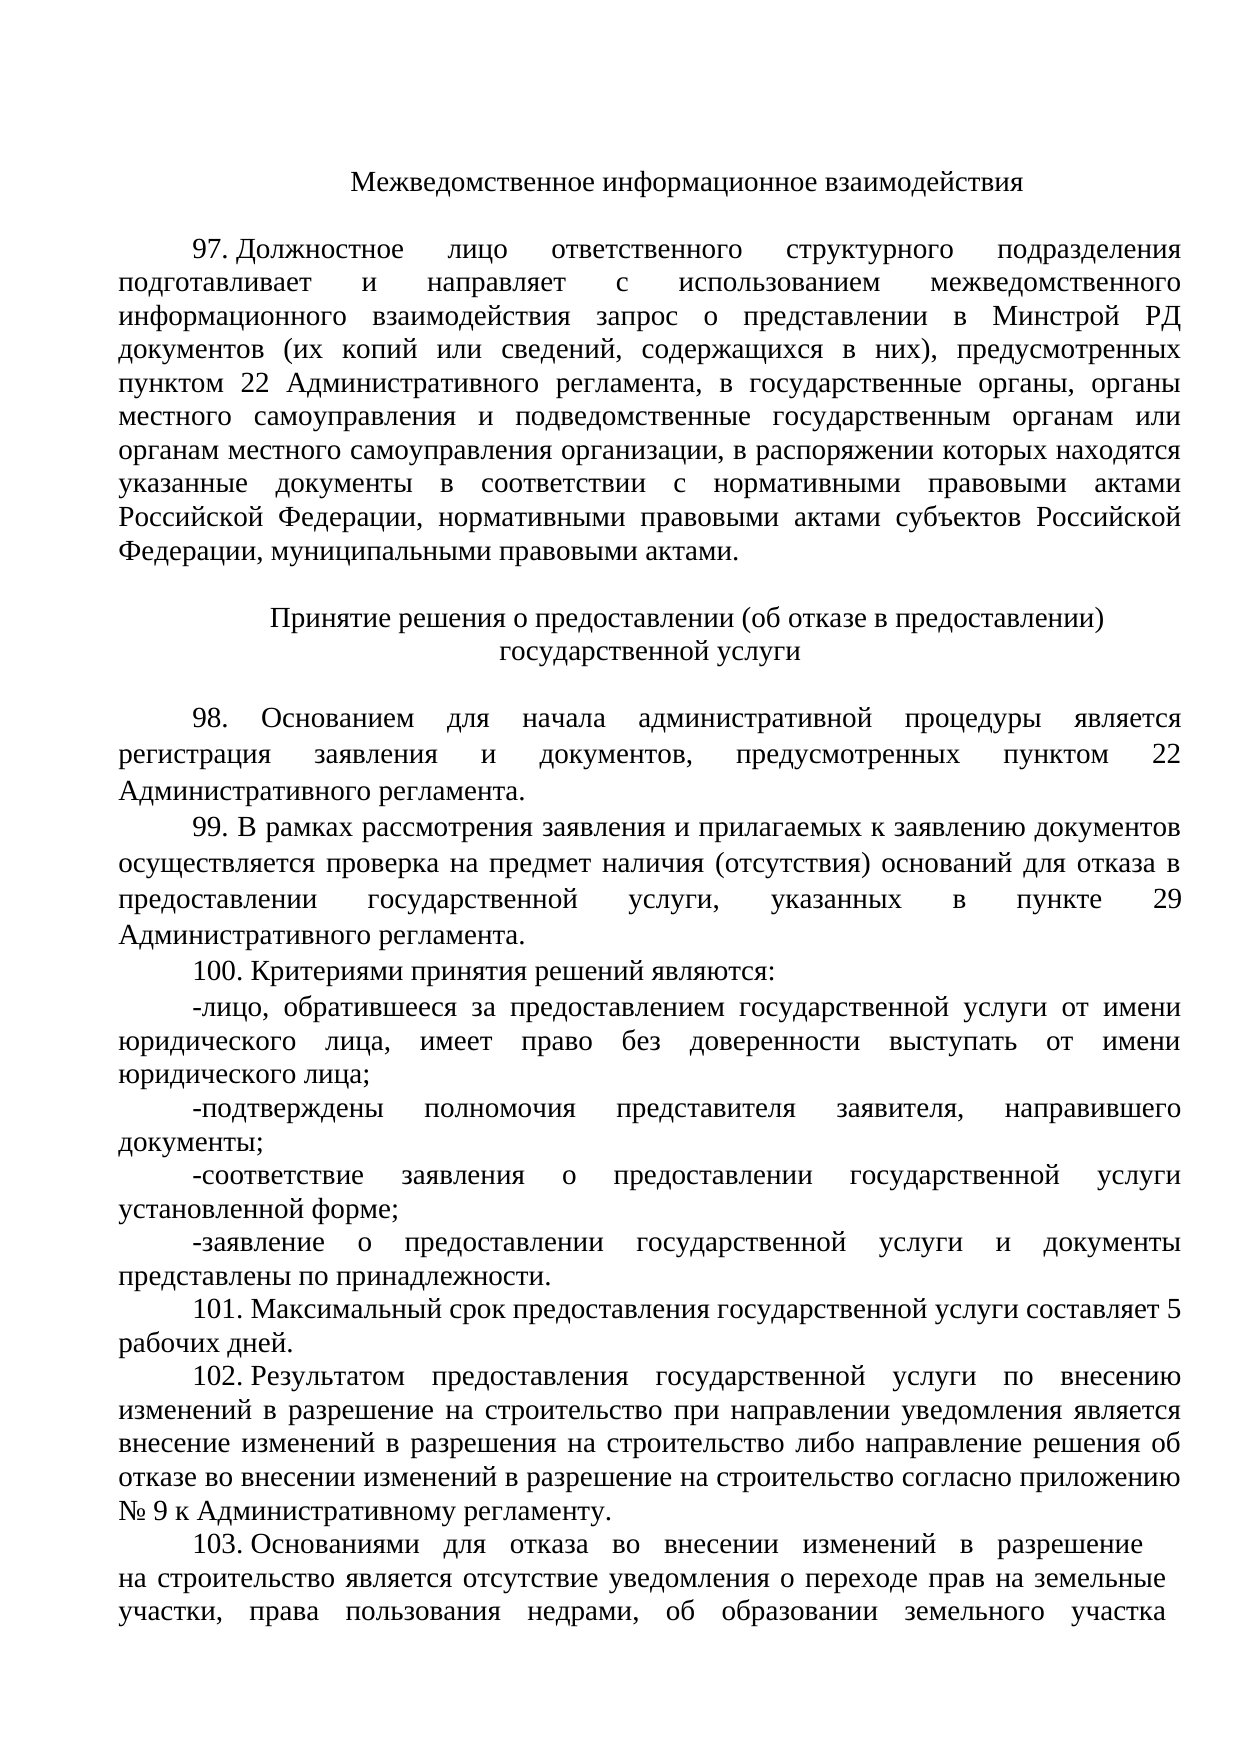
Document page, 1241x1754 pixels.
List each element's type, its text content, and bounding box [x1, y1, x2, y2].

text 99. В рамках рассмотрения заявления и прилагаемых к заявлению документов осуществляется проверка на предмет наличия (отсутствия) оснований для отказа в предоставлении государственной услуги, указанных в пункте 29 Административного регламента. [118, 809, 1182, 951]
text -соответствие заявления о предоставлении государственной услуги установленной форме; [118, 1157, 1182, 1224]
text 102. Результатом предоставления государственной услуги по внесению изменений в разрешение на строительство при направлении уведомления является внесение изменений в разрешения на строительство либо направление решения об отказе во внесении изменений в разрешение на строительство согласно приложению № 9 к Административному регламенту. [118, 1358, 1182, 1526]
text 101. Максимальный срок предоставления государственной услуги составляет 5 рабочих дней. [118, 1291, 1182, 1358]
text Принятие решения о предоставлении (об отказе в предоставлении) государственной услуги [118, 600, 1182, 667]
text -подтверждены полномочия представителя заявителя, направившего документы; [118, 1090, 1182, 1157]
text -заявление о предоставлении государственной услуги и документы представлены по принадлежности. [118, 1224, 1182, 1291]
text Межведомственное информационное взаимодействия [118, 164, 1182, 197]
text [118, 1526, 1167, 1627]
text 98. Основанием для начала административной процедуры является регистрация заявления и документов, предусмотренных пунктом 22 Административного регламента. [118, 700, 1182, 806]
text 100. Критериями принятия решений являются: [118, 953, 1182, 987]
text -лицо, обратившееся за предоставлением государственной услуги от имени юридического лица, имеет право без доверенности выступать от имени юридического лица; [118, 989, 1182, 1090]
text 97. Должностное лицо ответственного структурного подразделения подготавливает и направляет с использованием межведомственного информационного взаимодействия запрос о представлении в Минстрой РД документов (их копий или сведений, содержащихся в них), предусмотренных пунктом 22 Административного регламента, в государственные органы, органы местного самоуправления и подведомственные государственным органам или органам местного самоуправления организации, в распоряжении которых находятся указанные документы в соответствии с нормативными правовыми актами Российской Федерации, нормативными правовыми актами субъектов Российской Федерации, муниципальными правовыми актами. [118, 231, 1182, 566]
